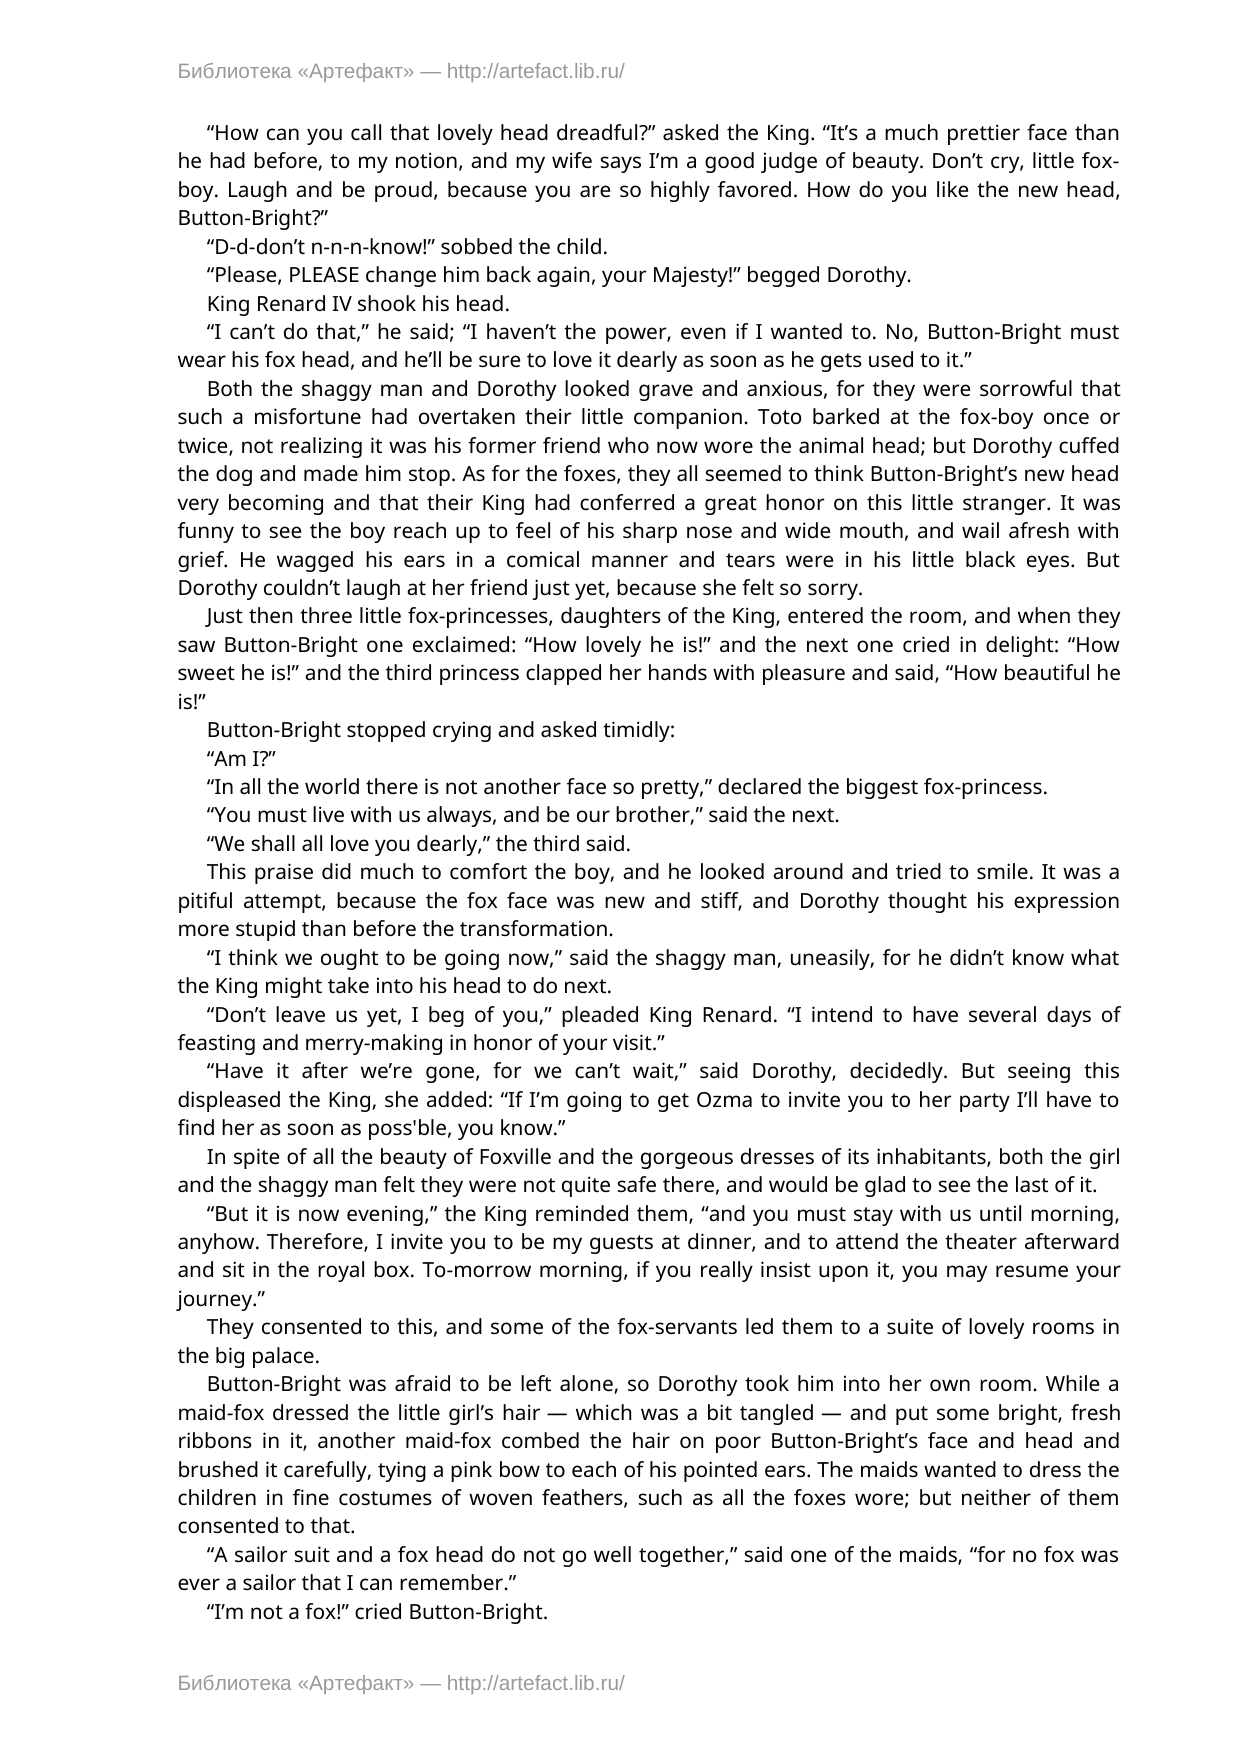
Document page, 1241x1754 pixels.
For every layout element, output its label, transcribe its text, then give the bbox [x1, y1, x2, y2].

text “How can you call that lovely head dreadful?” asked the King. “It’s a much prettier face than he had before, to my notion, and my wife says I’m a good judge of beauty. Don’t cry, little fox-boy. Laugh and be proud, because you are so highly favored. How do you like the new head, Button-Bright?” [177, 118, 1122, 232]
text “In all the world there is not another face so pretty,” declared the biggest fox-princess. [177, 772, 1122, 801]
text Button-Bright stopped crying and asked timidly: [177, 715, 1122, 744]
text Button-Bright was afraid to be left alone, so Dorothy took him into her own room. While a maid-fox dressed the little girl’s hair — which was a bit tangled — and put some bright, fresh ribbons in it, another maid-fox combed the hair on poor Button-Bright’s face and head and brushed it carefully, tying a pink bow to each of his pointed ears. The maids wanted to dress the children in fine costumes of woven feathers, such as all the foxes wore; but neither of them consented to that. [177, 1369, 1122, 1540]
text “But it is now evening,” the King reminded them, “and you must stay with us until morning, anyhow. Therefore, I invite you to be my guests at dinner, and to attend the theater afterward and sit in the royal box. To-morrow morning, if you really insist upon it, you may resume your journey.” [177, 1199, 1122, 1312]
text “You must live with us always, and be our brother,” said the next. [177, 801, 1122, 829]
text “Please, PLEASE change him back again, your Majesty!” begged Dorothy. [177, 260, 1122, 289]
text King Renard IV shook his head. [177, 289, 1122, 317]
text Just then three little fox-princesses, daughters of the King, entered the room, and when they saw Button-Bright one exclaimed: “How lovely he is!” and the next one cried in delight: “How sweet he is!” and the third princess clapped her hands with pleasure and said, “How beautiful he is!” [177, 602, 1122, 715]
text “Don’t leave us yet, I beg of you,” pleaded King Renard. “I intend to have several days of feasting and merry-making in honor of your visit.” [177, 1000, 1122, 1057]
text Both the shaggy man and Dorothy looked grave and anxious, for they were sorrowful that such a misfortune had overtaken their little companion. Toto barked at the fox-boy once or twice, not realizing it was his former friend who now wore the animal head; but Dorothy cuffed the dog and made him stop. As for the foxes, they all seemed to think Button-Bright’s new head very becoming and that their King had conferred a great honor on this little stranger. It was funny to see the boy reach up to feel of his sharp nose and wide mouth, and wail afresh with grief. He wagged his ears in a comical manner and tears were in his little black eyes. But Dorothy couldn’t laugh at her friend just yet, because she felt so sorry. [177, 374, 1122, 602]
text “I can’t do that,” he said; “I haven’t the power, even if I wanted to. No, Button-Bright must wear his fox head, and he’ll be sure to love it dearly as soon as he gets used to it.” [177, 317, 1122, 374]
text “We shall all love you dearly,” the third said. [177, 829, 1122, 857]
text “Have it after we’re gone, for we can’t wait,” said Dorothy, decidedly. But seeing this displeased the King, she added: “If I’m going to get Ozma to invite you to her party I’ll have to find her as soon as poss'ble, you know.” [177, 1057, 1122, 1142]
text They consented to this, and some of the fox-servants led them to a suite of lovely rooms in the big palace. [177, 1312, 1122, 1369]
text This praise did much to comfort the boy, and he looked around and tried to smile. It was a pitiful attempt, because the fox face was new and stiff, and Dorothy thought his expression more stupid than before the transformation. [177, 857, 1122, 943]
text “I’m not a fox!” cried Button-Bright. [177, 1597, 1122, 1625]
text “D-d-don’t n-n-n-know!” sobbed the child. [177, 232, 1122, 260]
text In spite of all the beauty of Foxville and the gorgeous dresses of its inhabitants, both the girl and the shaggy man felt they were not quite safe there, and would be glad to see the last of it. [177, 1142, 1122, 1199]
text “I think we ought to be going now,” said the shaggy man, uneasily, for he didn’t know what the King might take into his head to do next. [177, 943, 1122, 1000]
text “A sailor suit and a fox head do not go well together,” said one of the maids, “for no fox was ever a sailor that I can remember.” [177, 1540, 1122, 1597]
text “Am I?” [177, 744, 1122, 772]
